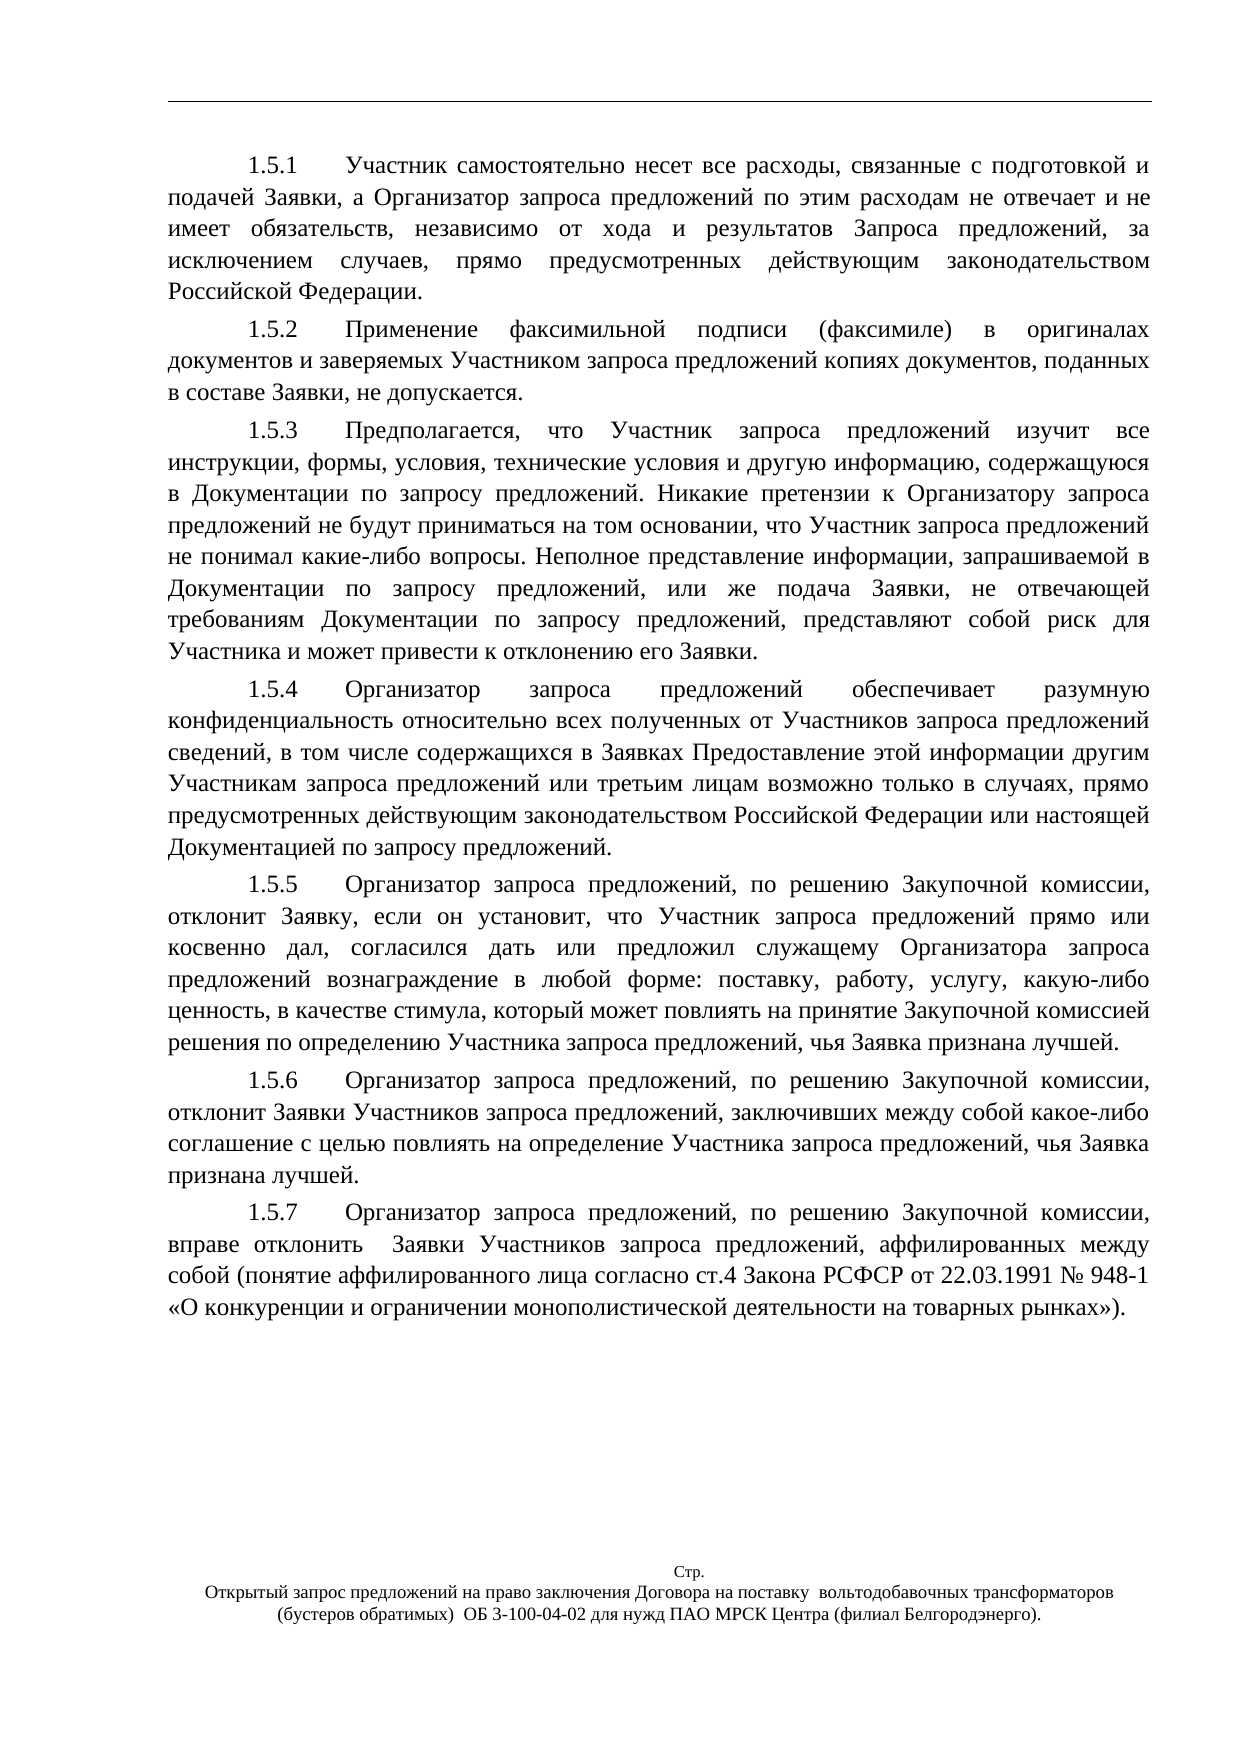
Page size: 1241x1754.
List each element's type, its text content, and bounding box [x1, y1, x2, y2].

list Организатор запроса предложений, по решению Закупочной комиссии, отклонит Заявку, если он установит, что Участник запроса предложений прямо или косвенно дал, согласился дать или предложил служащему Организатора запроса предложений вознаграждение в любой форме: поставку, работу, услугу, какую-либо ценность, в качестве стимула, который может повлиять на принятие Закупочной комиссией решения по определению Участника запроса предложений, чья Заявка признана лучшей. [168, 869, 1150, 1056]
list Применение факсимильной подписи (факсимиле) в оригиналах документов и заверяемых Участником запроса предложений копиях документов, поданных в составе Заявки, не допускается. [168, 314, 1150, 406]
list Предполагается, что Участник запроса предложений изучит все инструкции, формы, условия, технические условия и другую информацию, содержащуюся в Документации по запросу предложений. Никакие претензии к Организатору запроса предложений не будут приниматься на том основании, что Участник запроса предложений не понимал какие-либо вопросы. Неполное представление информации, запрашиваемой в Документации по запросу предложений, или же подача Заявки, не отвечающей требованиям Документации по запросу предложений, представляют собой риск для Участника и может привести к отклонению его Заявки. [168, 415, 1150, 665]
list Участник самостоятельно несет все расходы, связанные с подготовкой и подачей Заявки, а Организатор запроса предложений по этим расходам не отвечает и не имеет обязательств, независимо от хода и результатов Запроса предложений, за исключением случаев, прямо предусмотренных действующим законодательством Российской Федерации. [168, 150, 1150, 305]
list Организатор запроса предложений, по решению Закупочной комиссии, вправе отклонить Заявки Участников запроса предложений, аффилированных между собой (понятие аффилированного лица согласно ст.4 Закона РСФСР от 22.03.1991 № 948-1 «О конкуренции и ограничении монополистической деятельности на товарных рынках»). [168, 1197, 1150, 1321]
list Организатор запроса предложений обеспечивает разумную конфиденциальность относительно всех полученных от Участников запроса предложений сведений, в том числе содержащихся в Заявках Предоставление этой информации другим Участникам запроса предложений или третьим лицам возможно только в случаях, прямо предусмотренных действующим законодательством Российской Федерации или настоящей Документацией по запросу предложений. [168, 674, 1150, 860]
list Организатор запроса предложений, по решению Закупочной комиссии, отклонит Заявки Участников запроса предложений, заключивших между собой какое-либо соглашение с целью повлиять на определение Участника запроса предложений, чья Заявка признана лучшей. [168, 1065, 1150, 1188]
